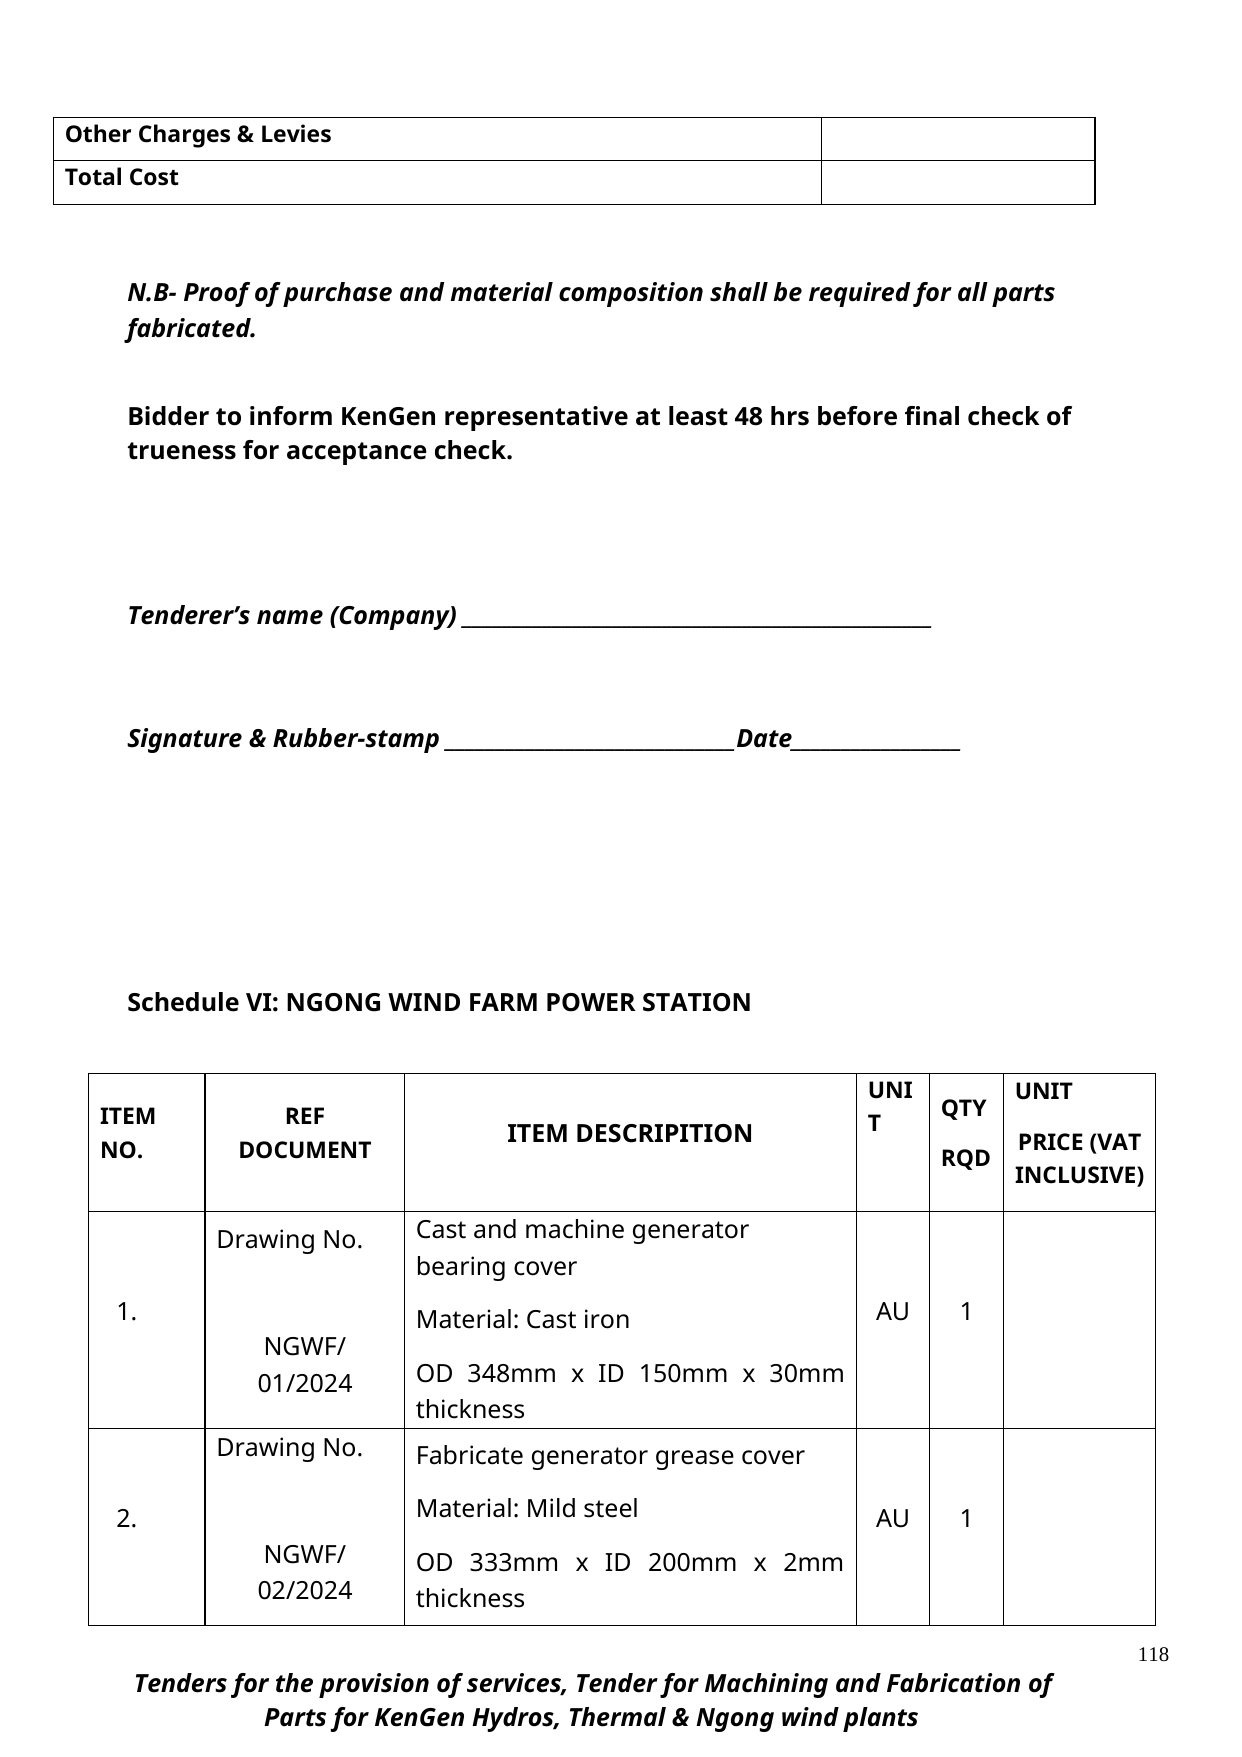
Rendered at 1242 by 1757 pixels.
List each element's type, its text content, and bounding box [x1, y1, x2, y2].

text Schedule VI: NGONG WIND FARM POWER STATION [127, 985, 1171, 1019]
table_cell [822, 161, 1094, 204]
text Bidder to inform KenGen representative at least 48 hrs before final check of trueness for acceptance check. [127, 398, 1169, 467]
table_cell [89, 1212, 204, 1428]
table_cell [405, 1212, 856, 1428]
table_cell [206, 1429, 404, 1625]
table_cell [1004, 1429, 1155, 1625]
text Tenderer’s name (Company) _______________________________________________ [127, 598, 1171, 632]
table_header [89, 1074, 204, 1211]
text N.B- Proof of purchase and material composition shall be required for all parts fabricated. [127, 274, 1171, 345]
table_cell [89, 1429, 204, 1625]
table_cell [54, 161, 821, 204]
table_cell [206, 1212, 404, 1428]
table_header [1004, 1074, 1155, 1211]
text Signature & Rubber-stamp _____________________________Date_________________ [127, 721, 1171, 754]
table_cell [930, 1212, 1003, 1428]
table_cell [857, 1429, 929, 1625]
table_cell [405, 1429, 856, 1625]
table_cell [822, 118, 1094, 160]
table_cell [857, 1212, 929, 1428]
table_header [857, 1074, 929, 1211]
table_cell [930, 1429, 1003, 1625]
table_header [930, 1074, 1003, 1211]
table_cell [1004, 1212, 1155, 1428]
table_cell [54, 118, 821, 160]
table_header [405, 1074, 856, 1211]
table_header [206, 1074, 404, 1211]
